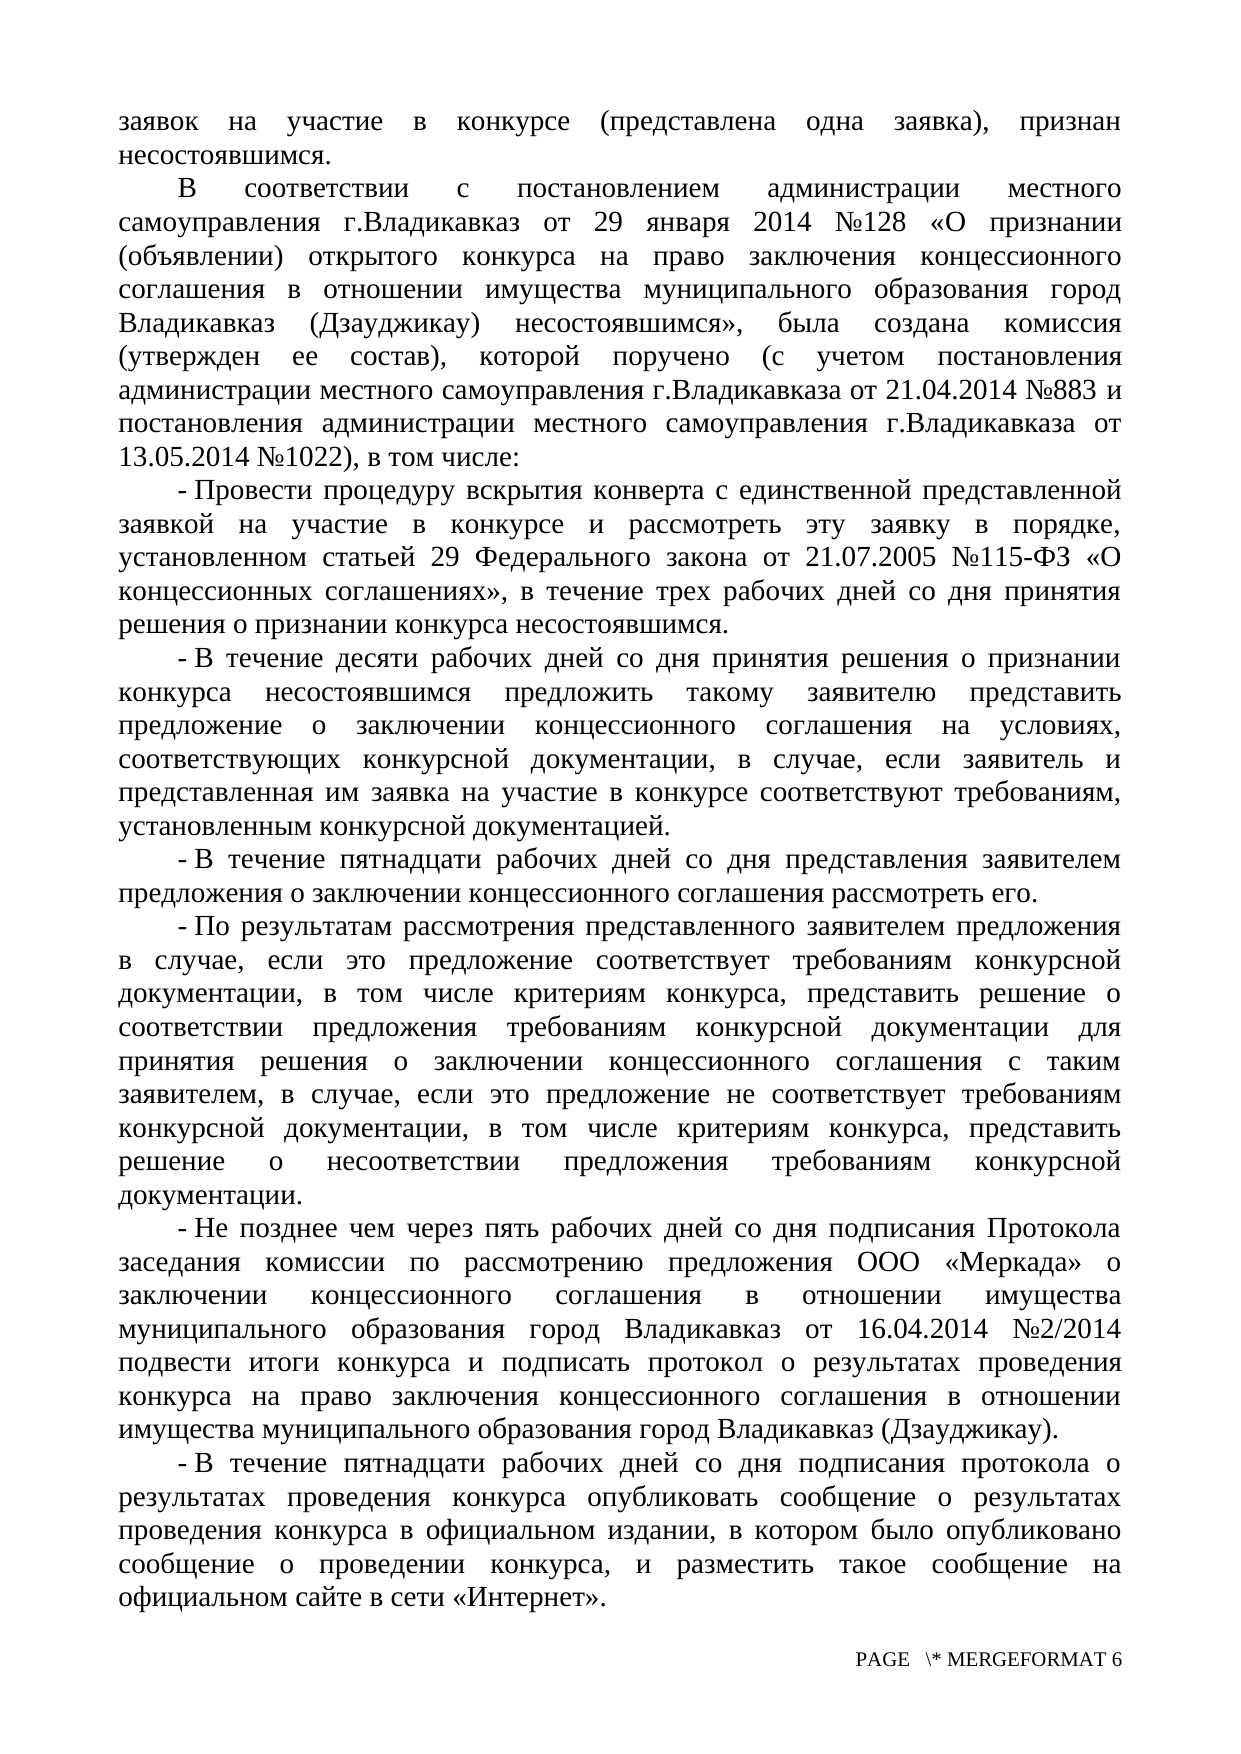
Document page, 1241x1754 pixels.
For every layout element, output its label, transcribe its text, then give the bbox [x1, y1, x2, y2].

text - По результатам рассмотрения представленного заявителем предложения в случае, если это предложение соответствует требованиям конкурсной документации, в том числе критериям конкурса, представить решение о соответствии предложения требованиям конкурсной документации для принятия решения о заключении концессионного соглашения с таким заявителем, в случае, если это предложение не соответствует требованиям конкурсной документации, в том числе критериям конкурса, представить решение о несоответствии предложения требованиям конкурсной документации. [118, 908, 1122, 1210]
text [118, 103, 1122, 171]
text В соответствии с постановлением администрации местного самоуправления г.Владикавказ от 29 января 2014 №128 «О признании (объявлении) открытого конкурса на право заключения концессионного соглашения в отношении имущества муниципального образования город Владикавказ (Дзауджикау) несостоявшимся», была создана комиссия (утвержден ее состав), которой поручено (с учетом постановления администрации местного самоуправления г.Владикавказа от 21.04.2014 №883 и постановления администрации местного самоуправления г.Владикавказа от 13.05.2014 №1022), в том числе: [118, 171, 1122, 472]
text - Провести процедуру вскрытия конверта с единственной представленной заявкой на участие в конкурсе и рассмотреть эту заявку в порядке, установленном статьей 29 Федерального закона от 21.07.2005 №115-ФЗ «О концессионных соглашениях», в течение трех рабочих дней со дня принятия решения о признании конкурса несостоявшимся. [118, 472, 1122, 640]
text - Не позднее чем через пять рабочих дней со дня подписания Протокола заседания комиссии по рассмотрению предложения ООО «Меркада» о заключении концессионного соглашения в отношении имущества муниципального образования город Владикавказ от 16.04.2014 №2/2014 подвести итоги конкурса и подписать протокол о результатах проведения конкурса на право заключения концессионного соглашения в отношении имущества муниципального образования город Владикавказ (Дзауджикау). [118, 1210, 1122, 1445]
text - В течение пятнадцати рабочих дней со дня представления заявителем предложения о заключении концессионного соглашения рассмотреть его. [118, 841, 1122, 908]
text - В течение десяти рабочих дней со дня принятия решения о признании конкурса несостоявшимся предложить такому заявителю представить предложение о заключении концессионного соглашения на условиях, соответствующих конкурсной документации, в случае, если заявитель и представленная им заявка на участие в конкурсе соответствуют требованиям, установленным конкурсной документацией. [118, 640, 1122, 841]
text - В течение пятнадцати рабочих дней со дня подписания протокола о результатах проведения конкурса опубликовать сообщение о результатах проведения конкурса в официальном издании, в котором было опубликовано сообщение о проведении конкурса, и разместить такое сообщение на официальном сайте в сети «Интернет». [118, 1445, 1122, 1613]
